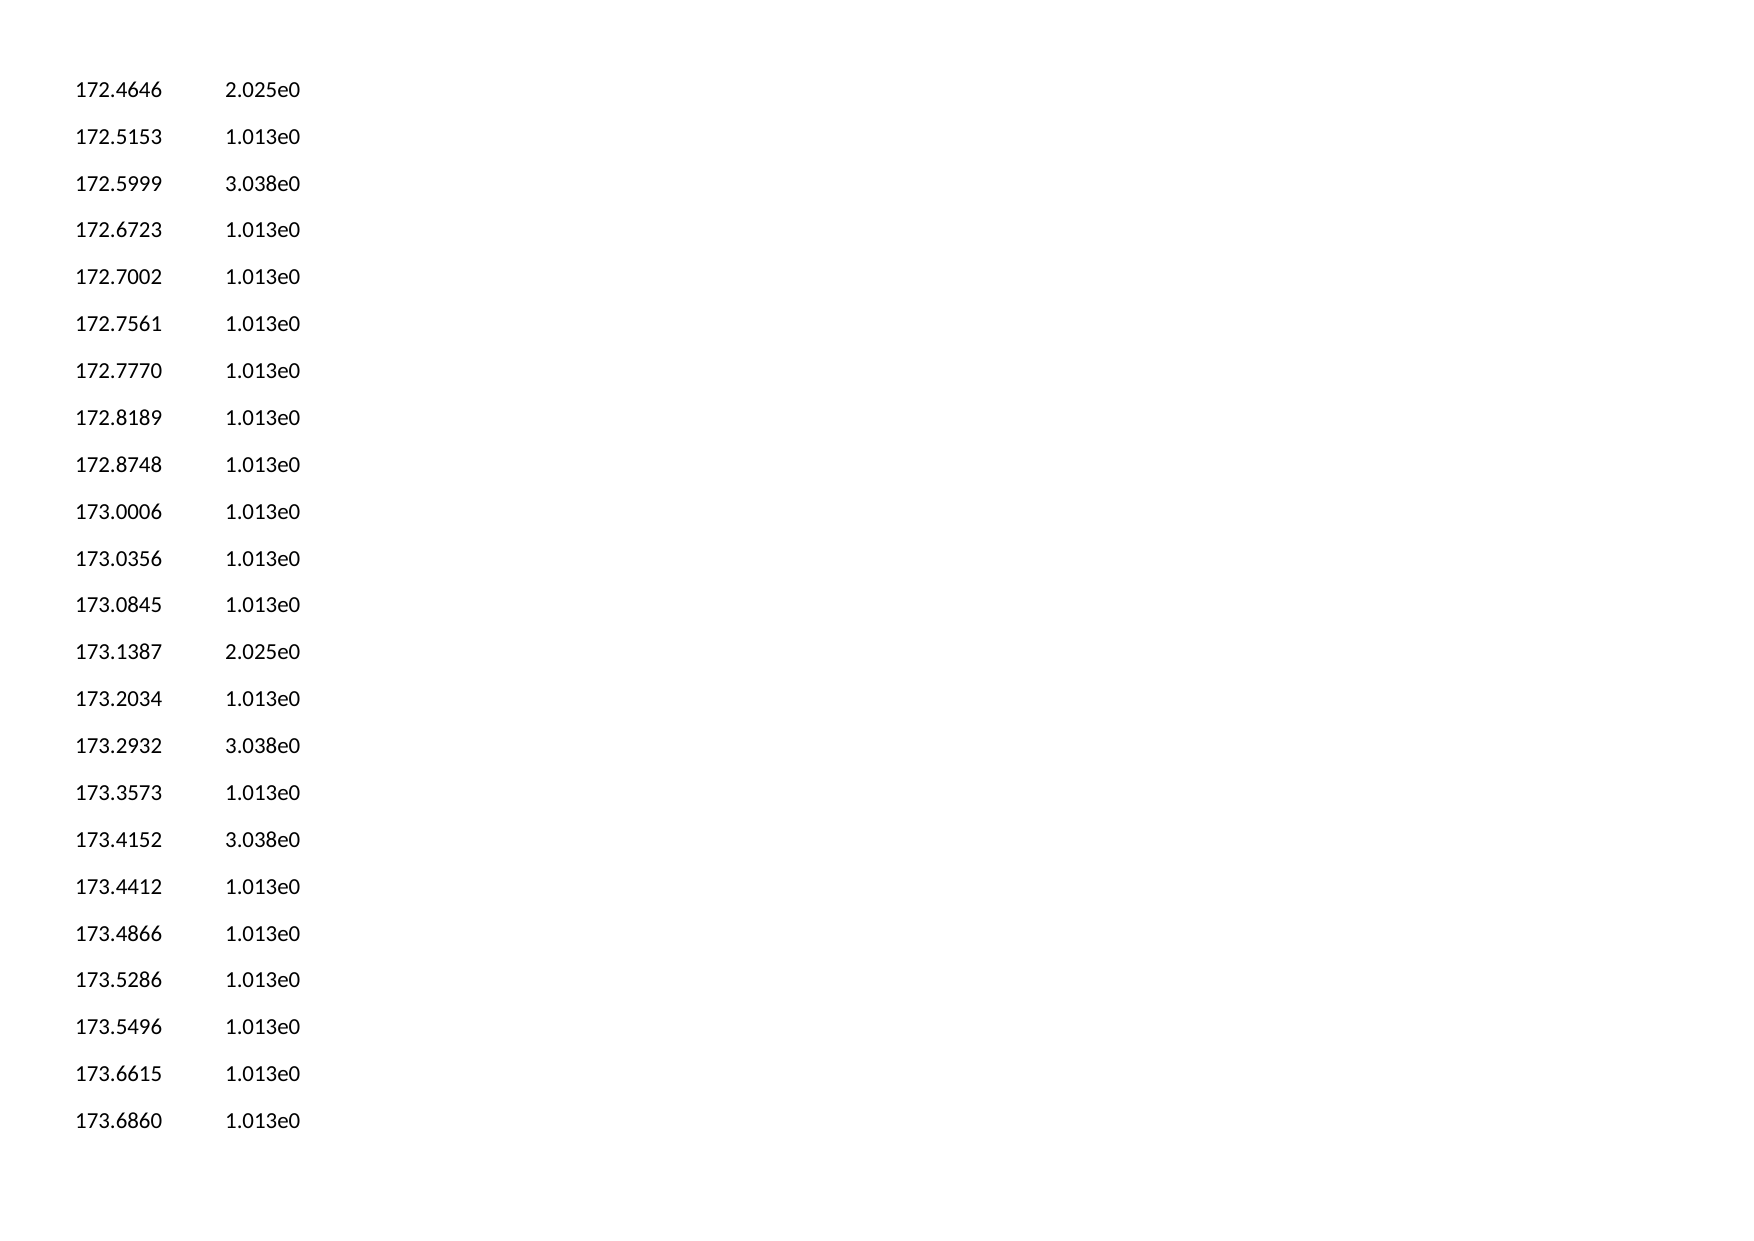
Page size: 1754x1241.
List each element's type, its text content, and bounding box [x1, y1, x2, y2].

text 173.2034 1.013e0 [75, 684, 1679, 712]
text 172.6723 1.013e0 [75, 216, 1679, 244]
text 173.6860 1.013e0 [75, 1106, 1679, 1134]
text 173.4412 1.013e0 [75, 872, 1679, 900]
text 173.0845 1.013e0 [75, 591, 1679, 619]
text 172.7770 1.013e0 [75, 356, 1679, 384]
text 172.7561 1.013e0 [75, 309, 1679, 337]
text 173.0006 1.013e0 [75, 497, 1679, 525]
text 173.0356 1.013e0 [75, 544, 1679, 572]
text 173.5496 1.013e0 [75, 1012, 1679, 1041]
text 173.5286 1.013e0 [75, 966, 1679, 994]
text 173.4152 3.038e0 [75, 825, 1679, 853]
text 173.3573 1.013e0 [75, 778, 1679, 806]
text 172.8189 1.013e0 [75, 403, 1679, 431]
text 173.4866 1.013e0 [75, 919, 1679, 947]
text 172.5153 1.013e0 [75, 122, 1679, 150]
text 172.8748 1.013e0 [75, 450, 1679, 478]
text 172.5999 3.038e0 [75, 169, 1679, 197]
text 172.7002 1.013e0 [75, 262, 1679, 291]
text 173.6615 1.013e0 [75, 1059, 1679, 1087]
text 172.4646 2.025e0 [75, 75, 1679, 103]
text 173.2932 3.038e0 [75, 731, 1679, 759]
text 173.1387 2.025e0 [75, 637, 1679, 666]
